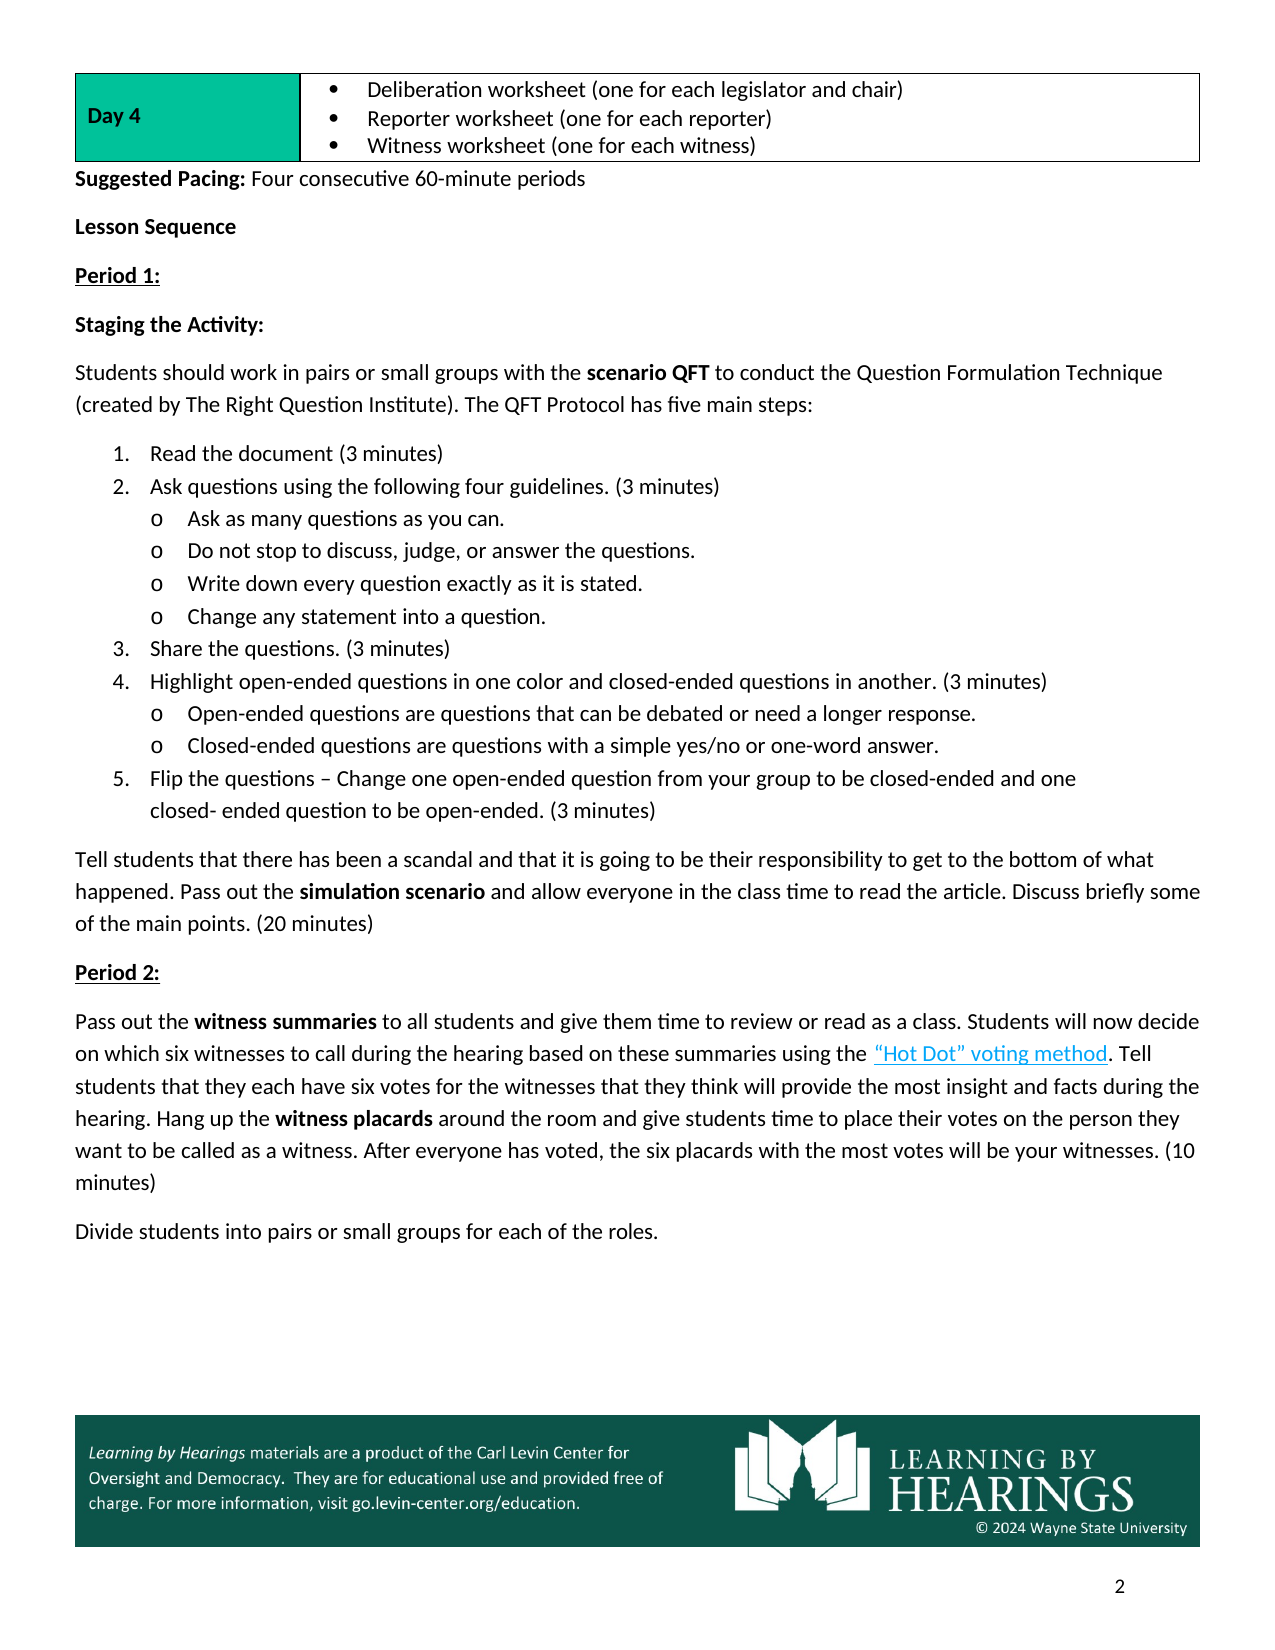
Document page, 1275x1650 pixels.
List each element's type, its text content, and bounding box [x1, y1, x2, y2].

table_header Deliberation worksheet (one for each legislator and chair) Reporter worksheet (one for each reporter) Witness worksheet (one for each witness) [301, 74, 1199, 161]
list Highlight open-ended questions in one color and closed-ended questions in another. (3 minutes) [112, 667, 1229, 695]
subtitle Period 2: [75, 958, 1229, 987]
picture [75, 1415, 1200, 1547]
table_header Day 4 [76, 74, 299, 161]
list Closed-ended questions are questions with a simple yes/no or one-word answer. [150, 731, 1229, 761]
list Flip the questions – Change one open-ended question from your group to be closed-ended and one closed- ended question to be open-ended. (3 minutes) [112, 764, 1147, 824]
list Change any statement into a question. [150, 602, 1229, 631]
text Suggested Pacing: Four consecutive 60-minute periods [75, 164, 1229, 192]
text Students should work in pairs or small groups with the scenario QFT to conduct the Question Formulation Technique (created by The Right Question Institute). The QFT Protocol has ﬁve main steps: [75, 358, 1229, 419]
text Tell students that there has been a scandal and that it is going to be their responsibility to get to the bottom of what happened. Pass out the simulation scenario and allow everyone in the class time to read the article. Discuss brieﬂy some of the main points. (20 minutes) [75, 845, 1206, 938]
list Read the document (3 minutes) [112, 439, 1229, 467]
list Do not stop to discuss, judge, or answer the questions. [150, 537, 1229, 566]
list Share the questions. (3 minutes) [112, 634, 1229, 662]
subtitle Lesson Sequence Period 1: [75, 212, 237, 289]
text Divide students into pairs or small groups for each of the roles. [75, 1217, 1229, 1245]
list Write down every question exactly as it is stated. [150, 569, 1229, 598]
list Ask as many questions as you can. [150, 504, 1229, 533]
list Ask questions using the following four guidelines. (3 minutes) [112, 472, 1229, 500]
text Pass out the witness summaries to all students and give them time to review or read as a class. Students will now decide on which six witnesses to call during the hearing based on these summaries using the “Hot Dot” voting method. Tell students that they each have six votes for the witnesses that they think will provide the most insight and facts during the hearing. Hang up the witness placards around the room and give students time to place their votes on the person they want to be called as a witness. After everyone has voted, the six placards with the most votes will be your witnesses. (10 minutes) [75, 1007, 1206, 1196]
list Open-ended questions are questions that can be debated or need a longer response. [150, 699, 1229, 728]
text Staging the Activity: [75, 310, 1229, 338]
